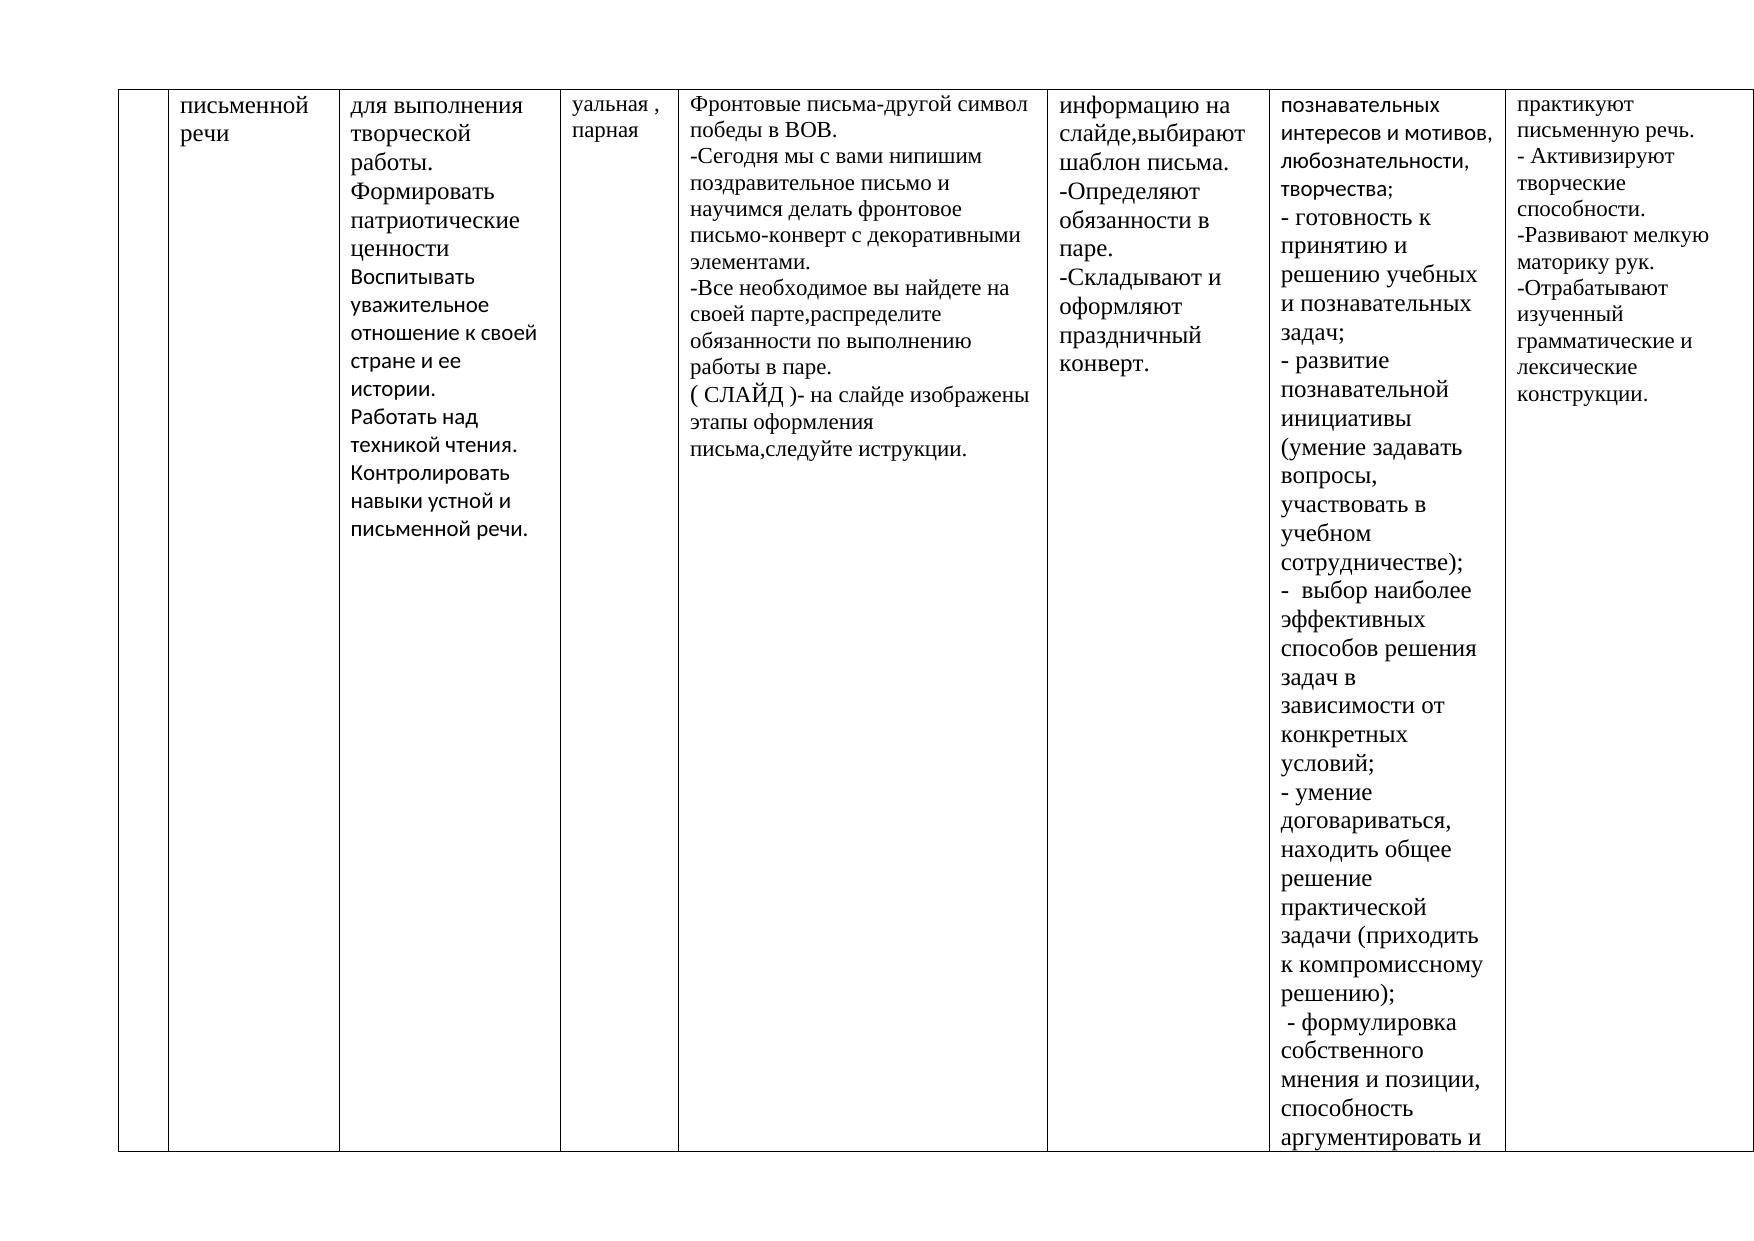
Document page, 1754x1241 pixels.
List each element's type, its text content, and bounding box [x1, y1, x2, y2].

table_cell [1506, 90, 1753, 1151]
table_cell 5 [119, 90, 168, 1151]
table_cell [1270, 90, 1505, 1151]
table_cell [679, 90, 1047, 1151]
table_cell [561, 90, 678, 1151]
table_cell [340, 90, 560, 1151]
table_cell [169, 90, 339, 1151]
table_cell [1048, 90, 1269, 1151]
